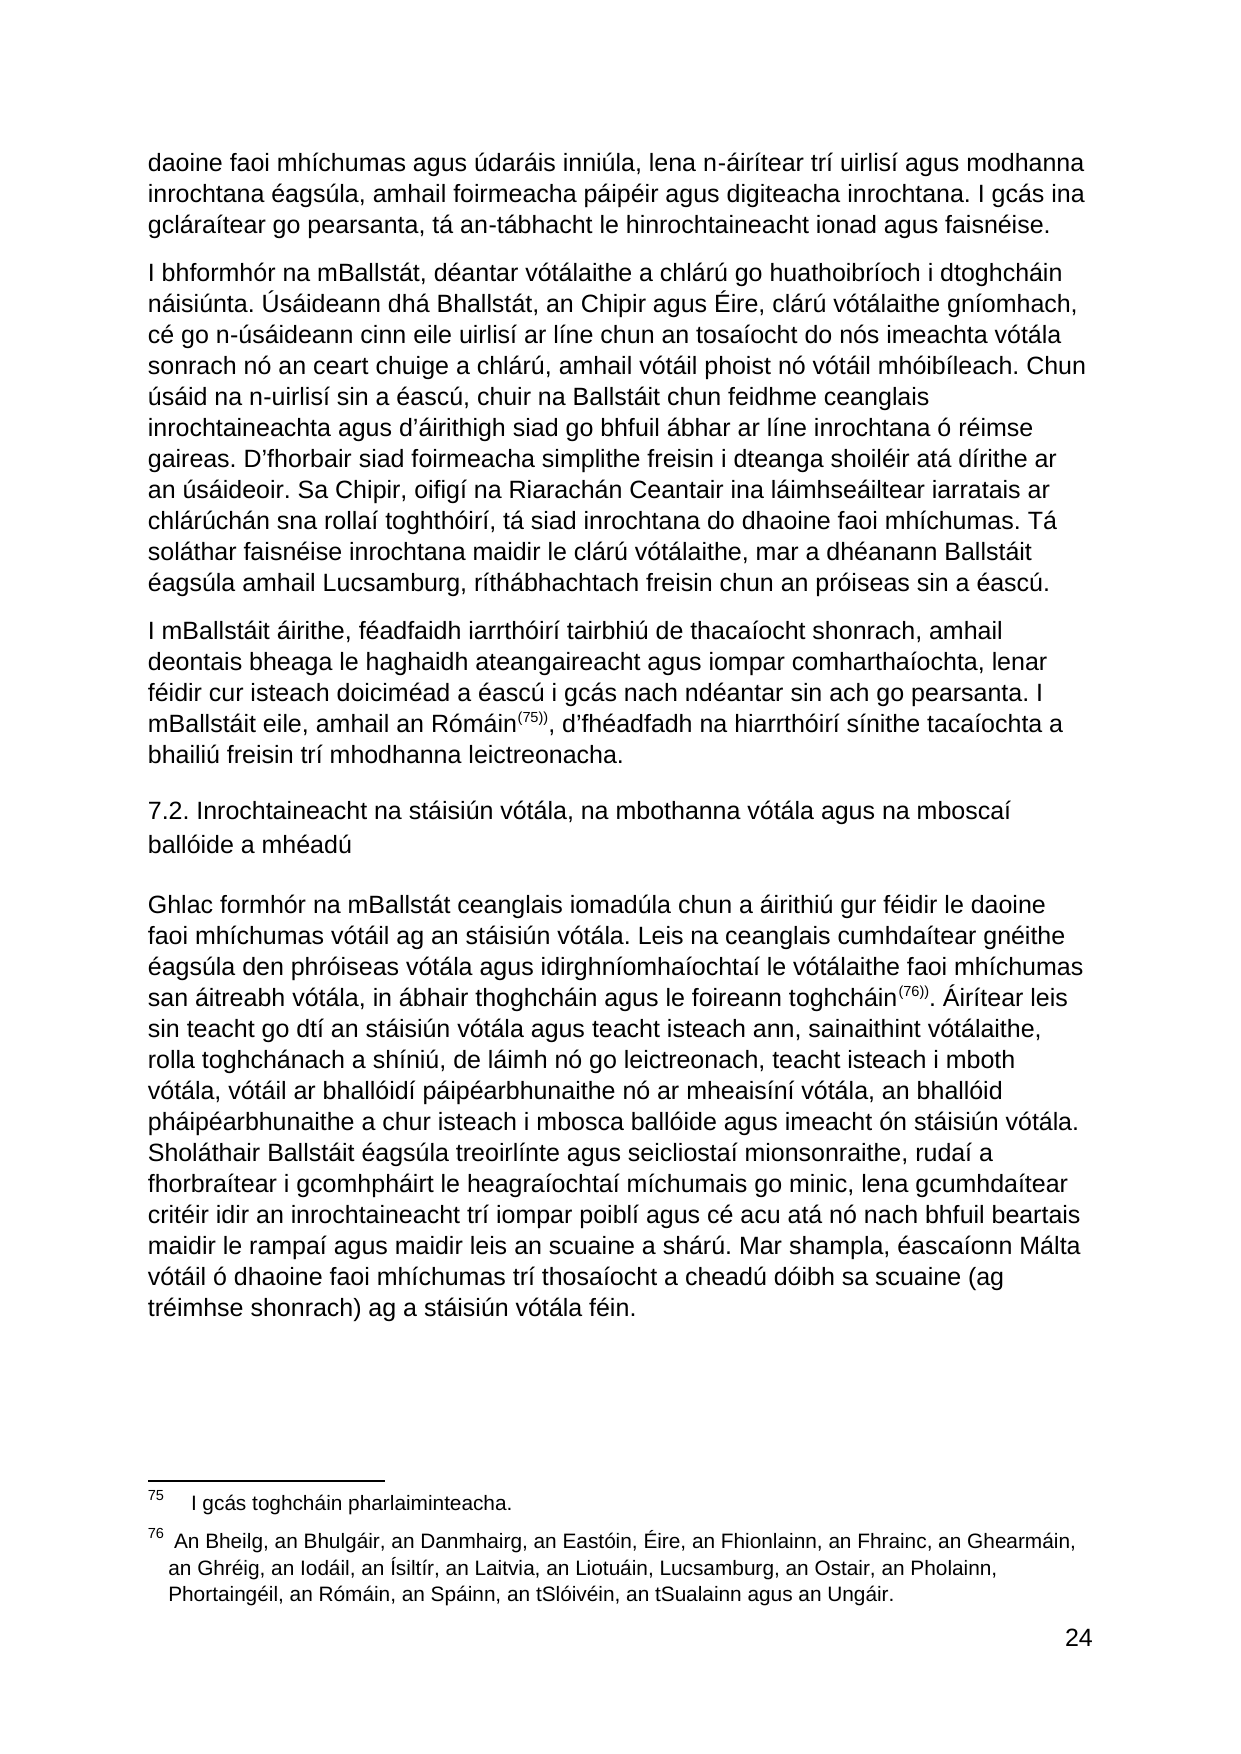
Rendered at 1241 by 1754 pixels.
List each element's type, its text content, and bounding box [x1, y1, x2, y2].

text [148, 148, 1092, 238]
text I mBallstáit áirithe, féadfaidh iarrthóirí tairbhiú de thacaíocht shonrach, amhail deontais bheaga le haghaidh ateangaireacht agus iompar comharthaíochta, lenar féidir cur isteach doiciméad a éascú i gcás nach ndéantar sin ach go pearsanta. I mBallstáit eile, amhail an Rómáin()), d’fhéadfadh na hiarrthóirí sínithe tacaíochta a bhailiú freisin trí mhodhanna leictreonacha. [148, 616, 1092, 768]
text Ghlac formhór na mBallstát ceanglais iomadúla chun a áirithiú gur féidir le daoine faoi mhíchumas vótáil ag an stáisiún vótála. Leis na ceanglais cumhdaítear gnéithe éagsúla den phróiseas vótála agus idirghníomhaíochtaí le vótálaithe faoi mhíchumas san áitreabh vótála, in ábhair thoghcháin agus le foireann toghcháin()). Áirítear leis sin teacht go dtí an stáisiún vótála agus teacht isteach ann, sainaithint vótálaithe, rolla toghchánach a shíniú, de láimh nó go leictreonach, teacht isteach i mboth vótála, vótáil ar bhallóidí páipéarbhunaithe nó ar mheaisíní vótála, an bhallóid pháipéarbhunaithe a chur isteach i mbosca ballóide agus imeacht ón stáisiún vótála. Sholáthair Ballstáit éagsúla treoirlínte agus seicliostaí mionsonraithe, rudaí a fhorbraítear i gcomhpháirt le heagraíochtaí míchumais go minic, lena gcumhdaítear critéir idir an inrochtaineacht trí iompar poiblí agus cé acu atá nó nach bhfuil beartais maidir le rampaí agus maidir leis an scuaine a shárú. Mar shampla, éascaíonn Málta vótáil ó dhaoine faoi mhíchumas trí thosaíocht a cheadú dóibh sa scuaine (ag tréimhse shonrach) ag a stáisiún vótála féin. [148, 890, 1092, 1322]
subtitle 7.2. Inrochtaineacht na stáisiún vótála, na mbothanna vótála agus na mboscaí ballóide a mhéadú [148, 796, 1092, 859]
text I bhformhór na mBallstát, déantar vótálaithe a chlárú go huathoibríoch i dtoghcháin náisiúnta. Úsáideann dhá Bhallstát, an Chipir agus Éire, clárú vótálaithe gníomhach, cé go n‑úsáideann cinn eile uirlisí ar líne chun an tosaíocht do nós imeachta vótála sonrach nó an ceart chuige a chlárú, amhail vótáil phoist nó vótáil mhóibíleach. Chun úsáid na n‑uirlisí sin a éascú, chuir na Ballstáit chun feidhme ceanglais inrochtaineachta agus d’áirithigh siad go bhfuil ábhar ar líne inrochtana ó réimse gaireas. D’fhorbair siad foirmeacha simplithe freisin i dteanga shoiléir atá dírithe ar an úsáideoir. Sa Chipir, oifigí na Riarachán Ceantair ina láimhseáiltear iarratais ar chlárúchán sna rollaí toghthóirí, tá siad inrochtana do dhaoine faoi mhíchumas. Tá soláthar faisnéise inrochtana maidir le clárú vótálaithe, mar a dhéanann Ballstáit éagsúla amhail Lucsamburg, ríthábhachtach freisin chun an próiseas sin a éascú. [148, 257, 1092, 597]
